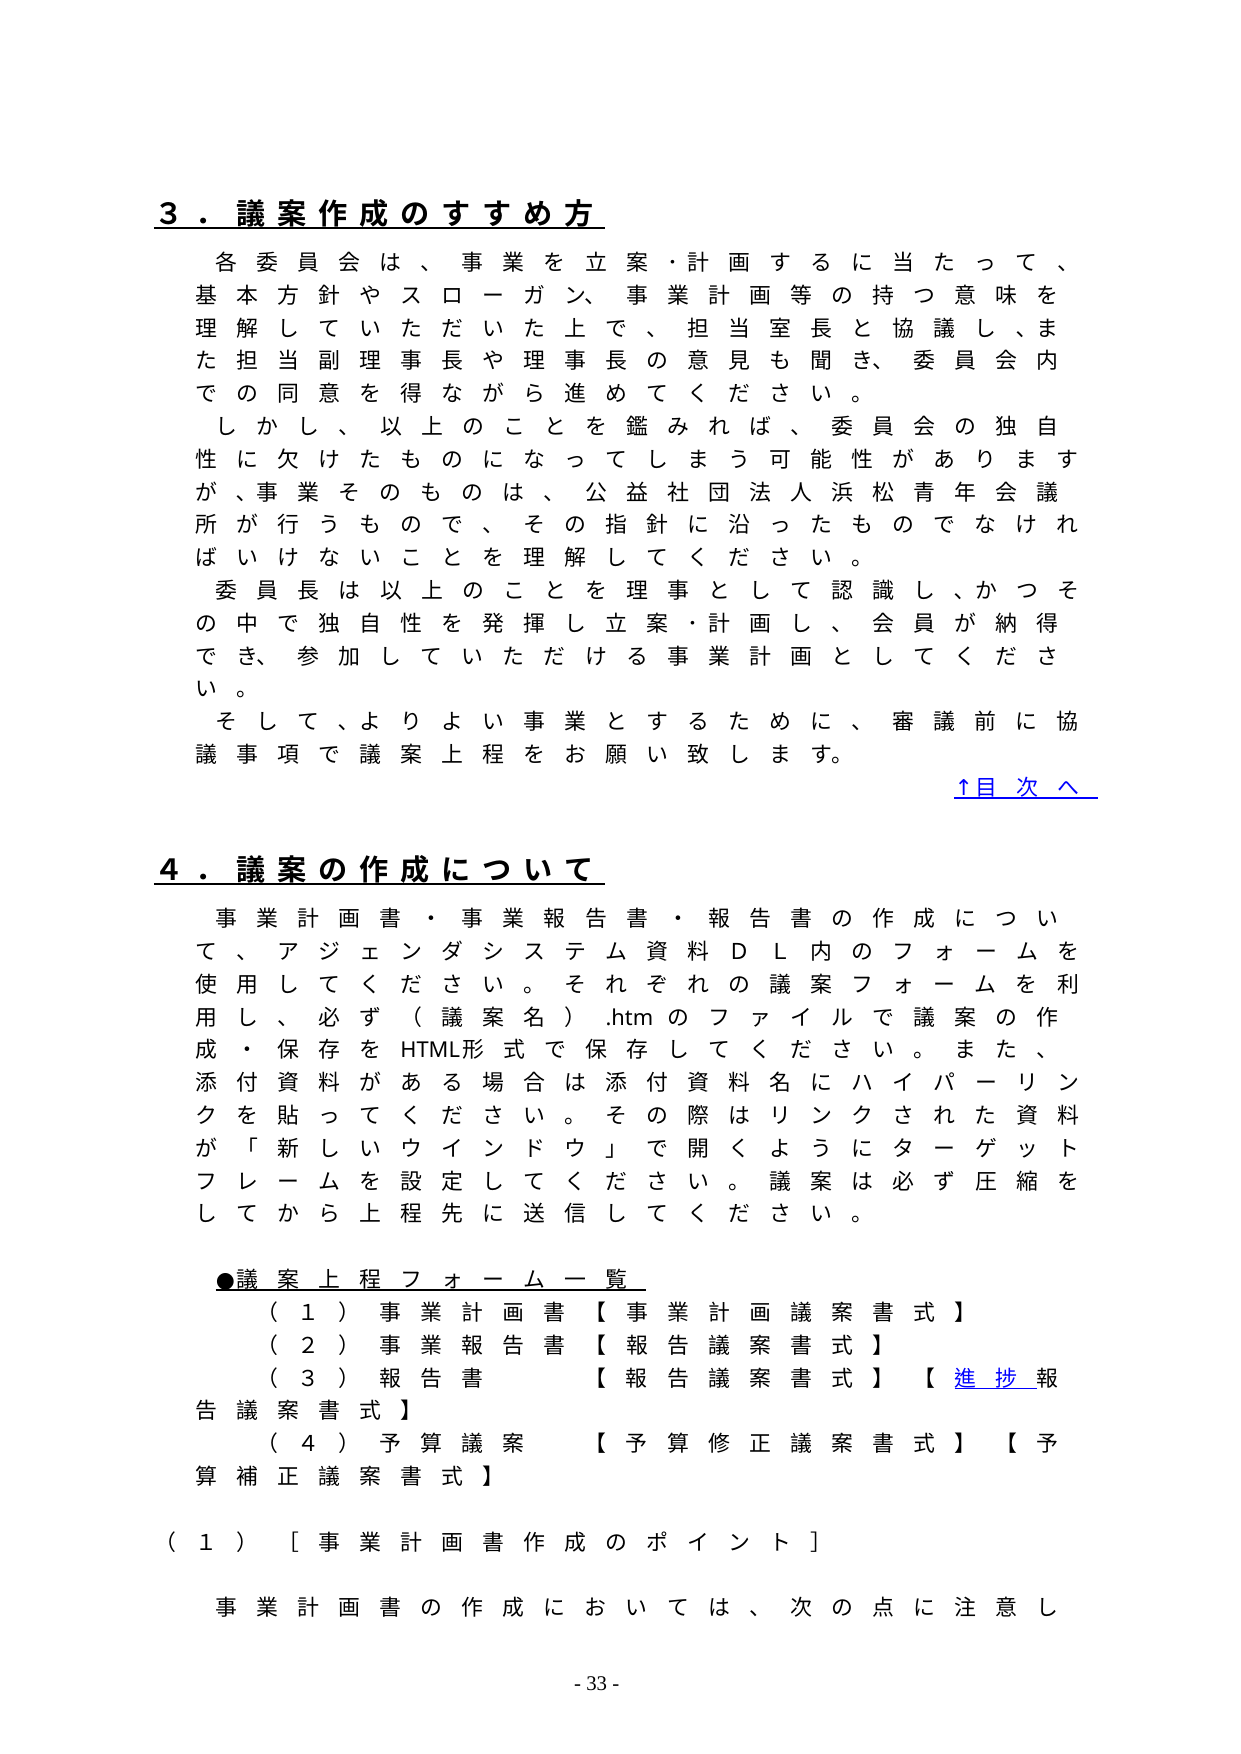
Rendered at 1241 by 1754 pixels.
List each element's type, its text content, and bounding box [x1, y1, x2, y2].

text 事業計画書・事業報告書・報告書の作成について、アジェンダシステム資料ＤＬ内のフォームを使用してください。それぞれの議案フォームを利用し、必ず（議案名）.htmのファイルで議案の作成・保存をHTML形式で保存してください。また、添付資料がある場合は添付資料名にハイパーリンクを貼ってください。その際はリンクされた資料が「新しいウインドウ」で開くようにターゲットフレームを設定してください。議案は必ず圧縮をしてから上程先に送信してください。 [195, 901, 1098, 1229]
text （２）事業報告書【報告議案書式】 [195, 1327, 1098, 1360]
text （３）報告書 【報告議案書式】【進捗報告議案書式】 [195, 1360, 1098, 1426]
text （１）［事業計画書作成のポイント］ [154, 1524, 1098, 1557]
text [154, 1590, 1098, 1622]
text ４．議案の作成について [154, 835, 1098, 901]
text 委員長は以上のことを理事として認識し､かつその中で独自性を発揮し立案･計画し、会員が納得でき、参加していただける事業計画としてください。 [195, 572, 1098, 704]
text そして､よりよい事業とするために、審議前に協議事項で議案上程をお願い致します。 [195, 704, 1098, 769]
text しかし、以上のことを鑑みれば、委員会の独自性に欠けたものになってしまう可能性がありますが､事業そのものは、公益社団法人浜松青年会議所が行うもので、その指針に沿ったものでなければいけないことを理解してください。 [195, 408, 1098, 572]
text （１）事業計画書【事業計画議案書式】 [195, 1294, 1098, 1327]
text ●議案上程フォーム一覧 [195, 1262, 1098, 1294]
text ３．議案作成のすすめ方 [154, 179, 1098, 244]
text ↑目次へ [154, 769, 1098, 802]
text 各委員会は、事業を立案･計画するに当たって、基本方針やスローガン、事業計画等の持つ意味を理解していただいた上で、担当室長と協議し､また担当副理事長や理事長の意見も聞き、委員会内での同意を得ながら進めてください。 [195, 244, 1098, 408]
text （４）予算議案 【予算修正議案書式】【予算補正議案書式】 [195, 1426, 1098, 1491]
